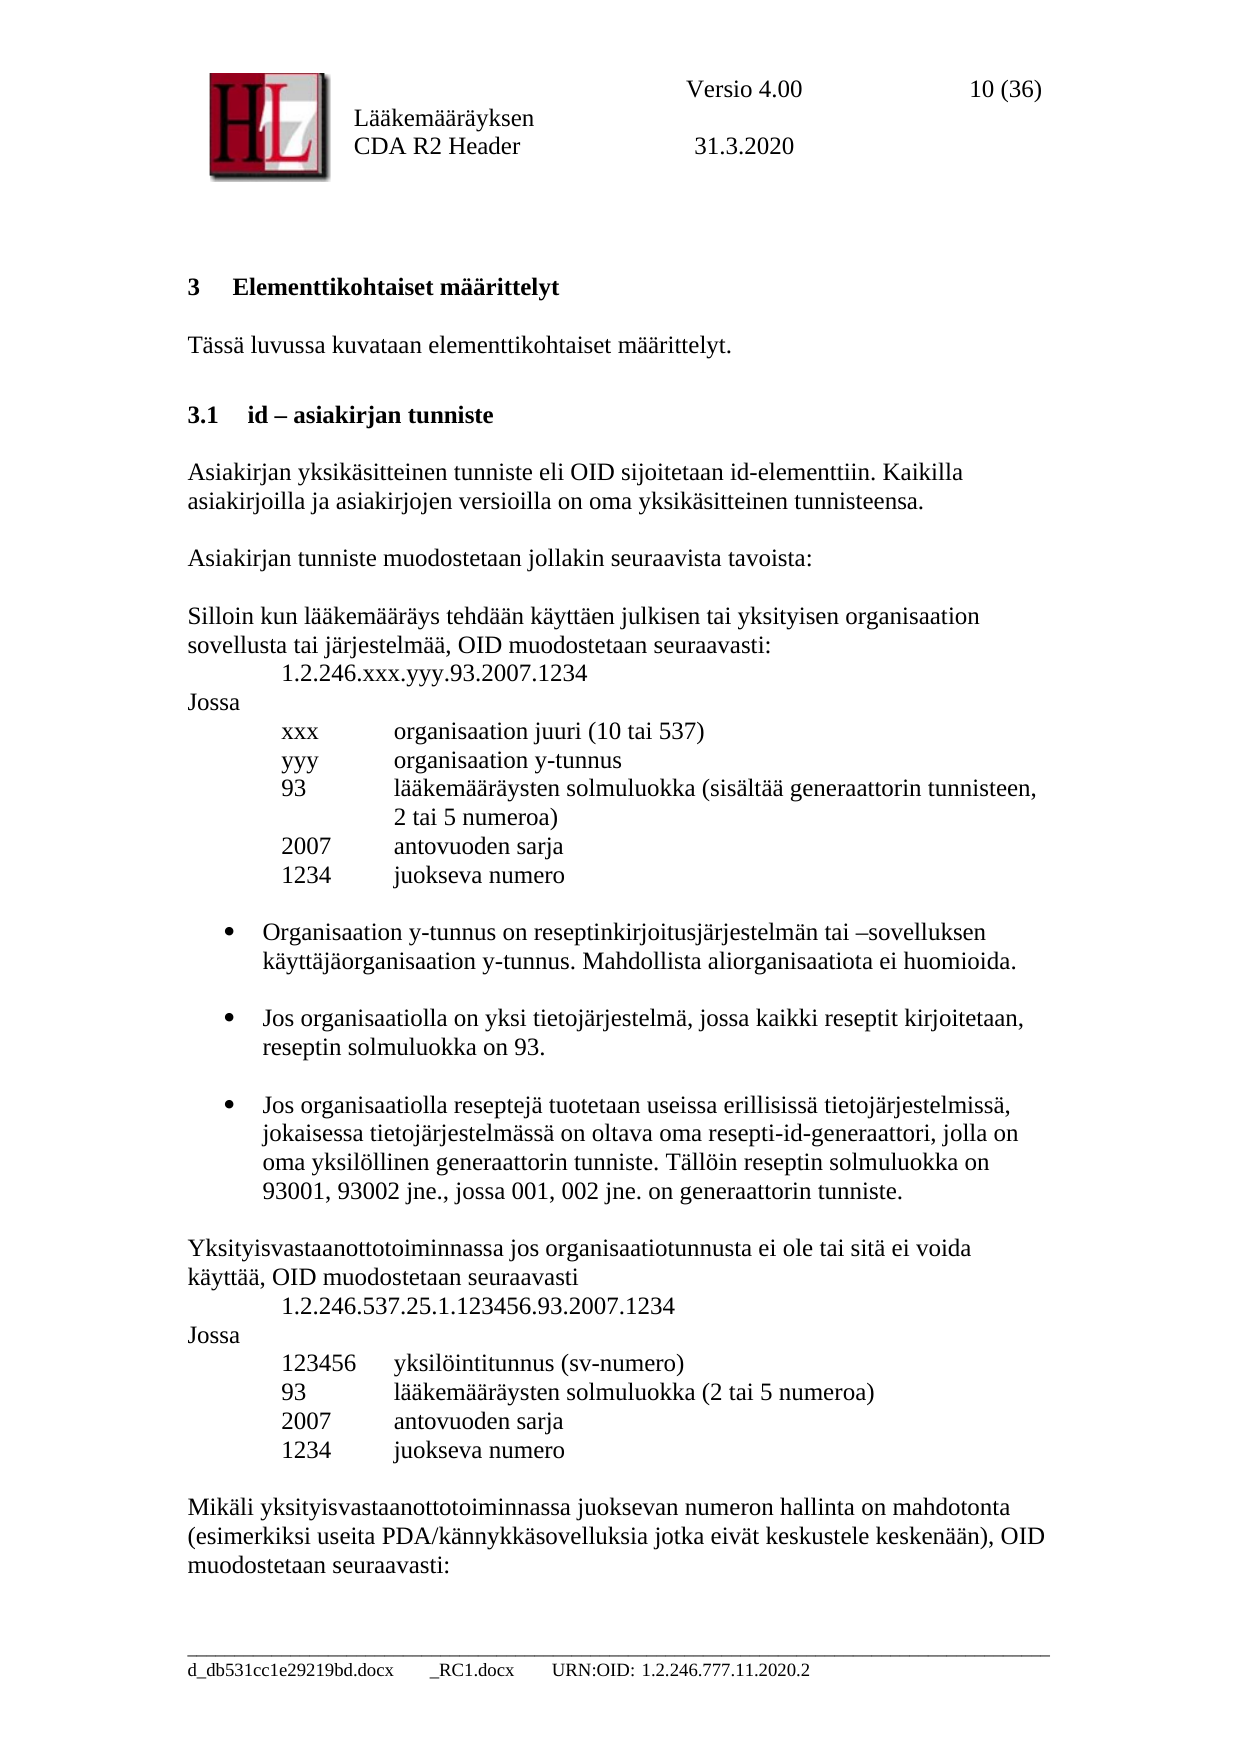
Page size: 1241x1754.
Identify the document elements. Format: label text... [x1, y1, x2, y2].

text Mikäli yksityisvastaanottotoiminnassa juoksevan numeron hallinta on mahdotonta (esimerkiksi useita PDA/kännykkäsovelluksia jotka eivät keskustele keskenään), OID muodostetaan seuraavasti: [187, 1492, 1053, 1578]
text Tässä luvussa kuvataan elementtikohtaiset määrittelyt. [187, 330, 1053, 358]
subtitle id – asiakirjan tunniste [187, 400, 1053, 428]
subtitle Elementtikohtaiset määrittelyt [187, 272, 1053, 301]
text 93 lääkemääräysten solmuluokka (sisältää generaattorin tunnisteen, 2 tai 5 numeroa) [281, 773, 1053, 831]
text 1234 juokseva numero [281, 1435, 1053, 1463]
text 93 lääkemääräysten solmuluokka (2 tai 5 numeroa) [281, 1377, 1053, 1406]
text Jossa [187, 687, 1053, 716]
text Jossa [187, 1320, 1053, 1348]
text Yksityisvastaanottotoiminnassa jos organisaatiotunnusta ei ole tai sitä ei voida käyttää, OID muodostetaan seuraavasti [187, 1233, 1053, 1291]
text 123456 yksilöintitunnus (sv-numero) [281, 1348, 1053, 1377]
text xxx organisaation juuri (10 tai 537) [281, 716, 1053, 745]
text Asiakirjan yksikäsitteinen tunniste eli OID sijoitetaan id-elementtiin. Kaikilla asiakirjoilla ja asiakirjojen versioilla on oma yksikäsitteinen tunnisteensa. [187, 457, 1053, 515]
text Silloin kun lääkemääräys tehdään käyttäen julkisen tai yksityisen organisaation sovellusta tai järjestelmää, OID muodostetaan seuraavasti: [187, 601, 1053, 658]
text Asiakirjan tunniste muodostetaan jollakin seuraavista tavoista: [187, 543, 1053, 572]
list Organisaation y-tunnus on reseptinkirjoitusjärjestelmän tai –sovelluksen käyttäjäorganisaation y-tunnus. Mahdollista aliorganisaatiota ei huomioida. [225, 917, 1053, 975]
text 2007 antovuoden sarja [281, 831, 1053, 860]
text 1.2.246.xxx.yyy.93.2007.1234 [281, 658, 1053, 687]
text yyy organisaation y-tunnus [281, 745, 1053, 773]
list Jos organisaatiolla reseptejä tuotetaan useissa erillisissä tietojärjestelmissä, jokaisessa tietojärjestelmässä on oltava oma resepti-id-generaattori, jolla on oma yksilöllinen generaattorin tunniste. Tällöin reseptin solmuluokka on 93001, 93002 jne., jossa 001, 002 jne. on generaattorin tunniste. [225, 1090, 1053, 1205]
list Jos organisaatiolla on yksi tietojärjestelmä, jossa kaikki reseptit kirjoitetaan, reseptin solmuluokka on 93. [225, 1003, 1053, 1061]
text 2007 antovuoden sarja [281, 1406, 1053, 1435]
picture [209, 73, 332, 182]
text 1.2.246.537.25.1.123456.93.2007.1234 [281, 1291, 1053, 1320]
text 1234 juokseva numero [281, 860, 1053, 888]
